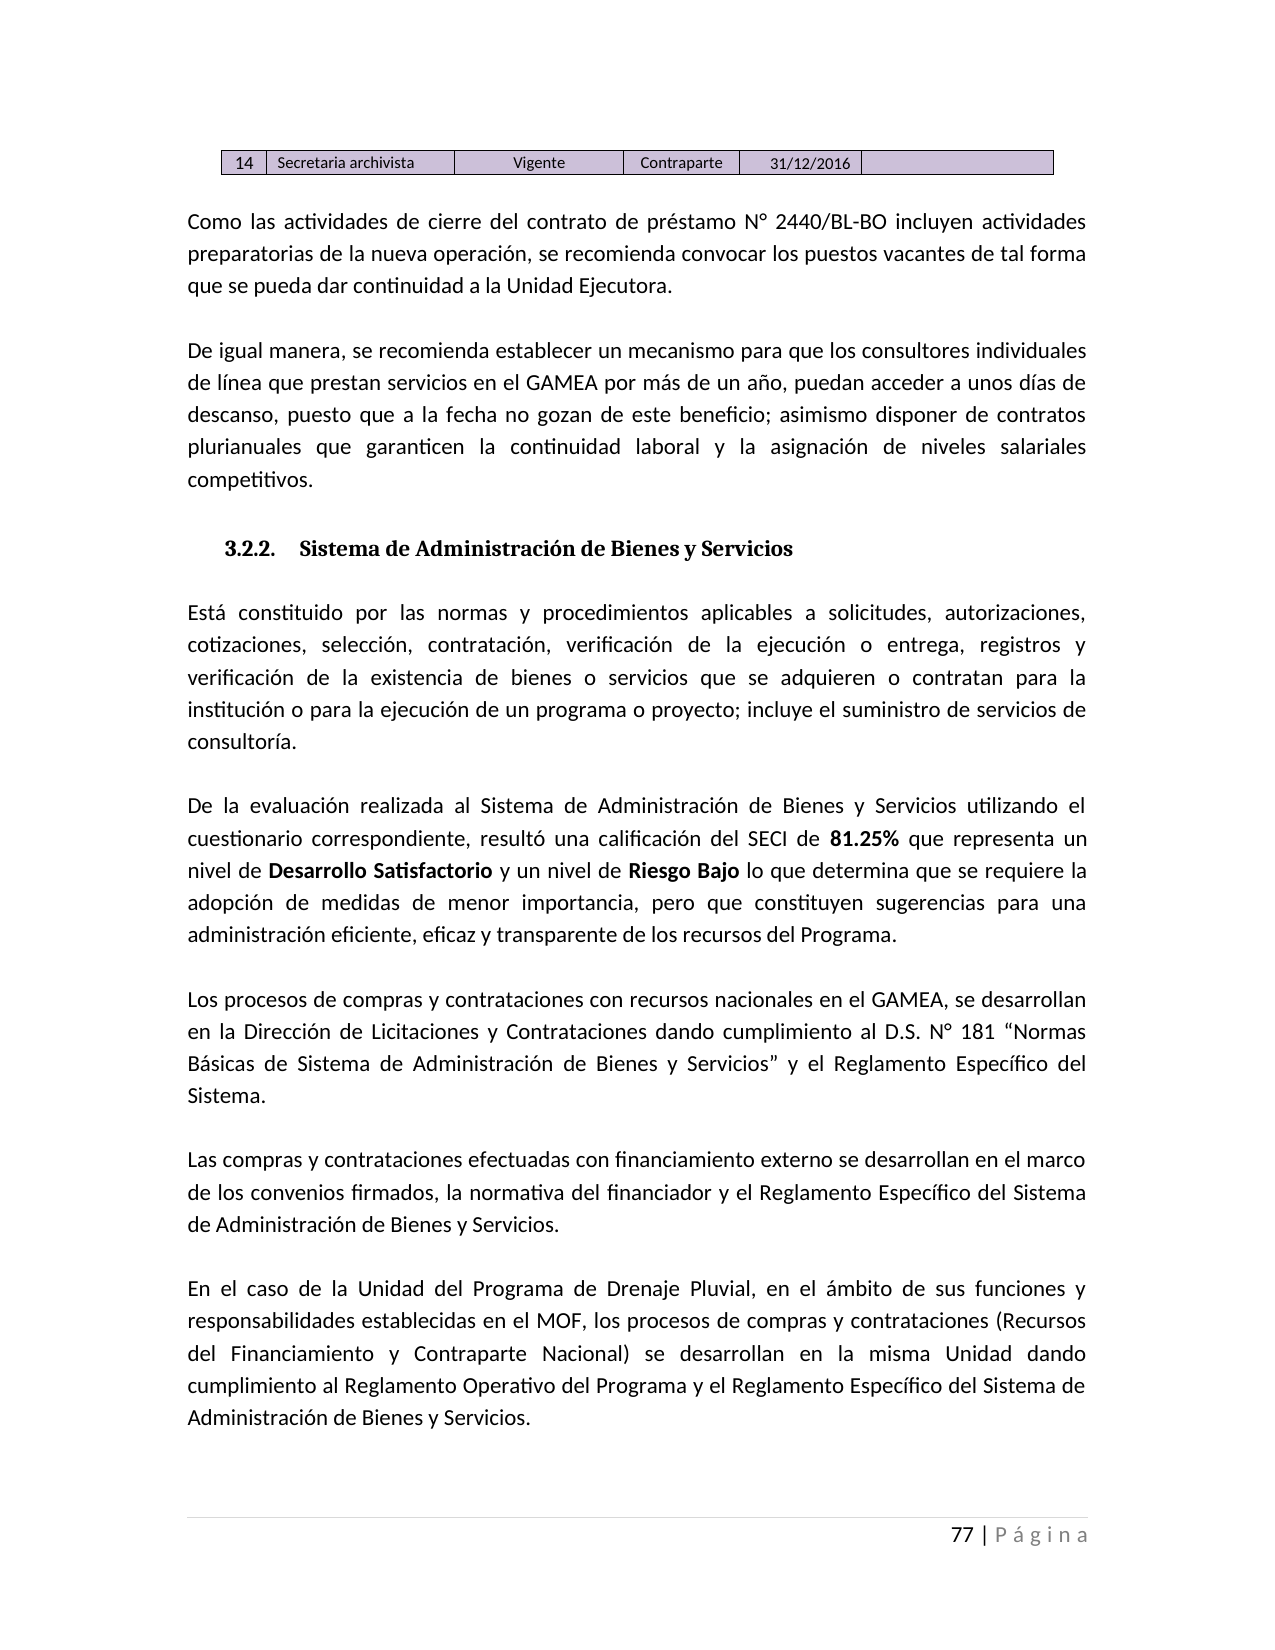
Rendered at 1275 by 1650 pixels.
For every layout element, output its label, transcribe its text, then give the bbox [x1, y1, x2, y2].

table_cell Secretaria archivista [267, 151, 454, 174]
table_cell Vigente [455, 151, 623, 174]
text Las compras y contrataciones efectuadas con financiamiento externo se desarrollan en el marco de los convenios firmados, la normativa del financiador y el Reglamento Específico del Sistema de Administración de Bienes y Servicios. [187, 1146, 1088, 1238]
text Como las actividades de cierre del contrato de préstamo N° 2440/BL-BO incluyen actividades preparatorias de la nueva operación, se recomienda convocar los puestos vacantes de tal forma que se pueda dar continuidad a la Unidad Ejecutora. [187, 207, 1088, 299]
table_cell 31/12/2016 [740, 151, 861, 174]
table_cell [862, 151, 1053, 174]
text Está constituido por las normas y procedimientos aplicables a solicitudes, autorizaciones, cotizaciones, selección, contratación, verificación de la ejecución o entrega, registros y verificación de la existencia de bienes o servicios que se adquieren o contratan para la institución o para la ejecución de un programa o proyecto; incluye el suministro de servicios de consultoría. [187, 598, 1088, 755]
text En el caso de la Unidad del Programa de Drenaje Pluvial, en el ámbito de sus funciones y responsabilidades establecidas en el MOF, los procesos de compras y contrataciones (Recursos del Financiamiento y Contraparte Nacional) se desarrollan en la misma Unidad dando cumplimiento al Reglamento Operativo del Programa y el Reglamento Específico del Sistema de Administración de Bienes y Servicios. [187, 1274, 1088, 1431]
text Los procesos de compras y contrataciones con recursos nacionales en el GAMEA, se desarrollan en la Dirección de Licitaciones y Contrataciones dando cumplimiento al D.S. N° 181 “Normas Básicas de Sistema de Administración de Bienes y Servicios” y el Reglamento Específico del Sistema. [187, 985, 1088, 1109]
list Sistema de Administración de Bienes y Servicios [225, 536, 1088, 562]
text De la evaluación realizada al Sistema de Administración de Bienes y Servicios utilizando el cuestionario correspondiente, resultó una calificación del SECI de 81.25% que representa un nivel de Desarrollo Satisfactorio y un nivel de Riesgo Bajo lo que determina que se requiere la adopción de medidas de menor importancia, pero que constituyen sugerencias para una administración eficiente, eficaz y transparente de los recursos del Programa. [187, 792, 1088, 948]
text De igual manera, se recomienda establecer un mecanismo para que los consultores individuales de línea que prestan servicios en el GAMEA por más de un año, puedan acceder a unos días de descanso, puesto que a la fecha no gozan de este beneficio; asimismo disponer de contratos plurianuales que garanticen la continuidad laboral y la asignación de niveles salariales competitivos. [187, 336, 1088, 493]
table_cell 14 [222, 151, 266, 174]
table_cell Contraparte [624, 151, 739, 174]
